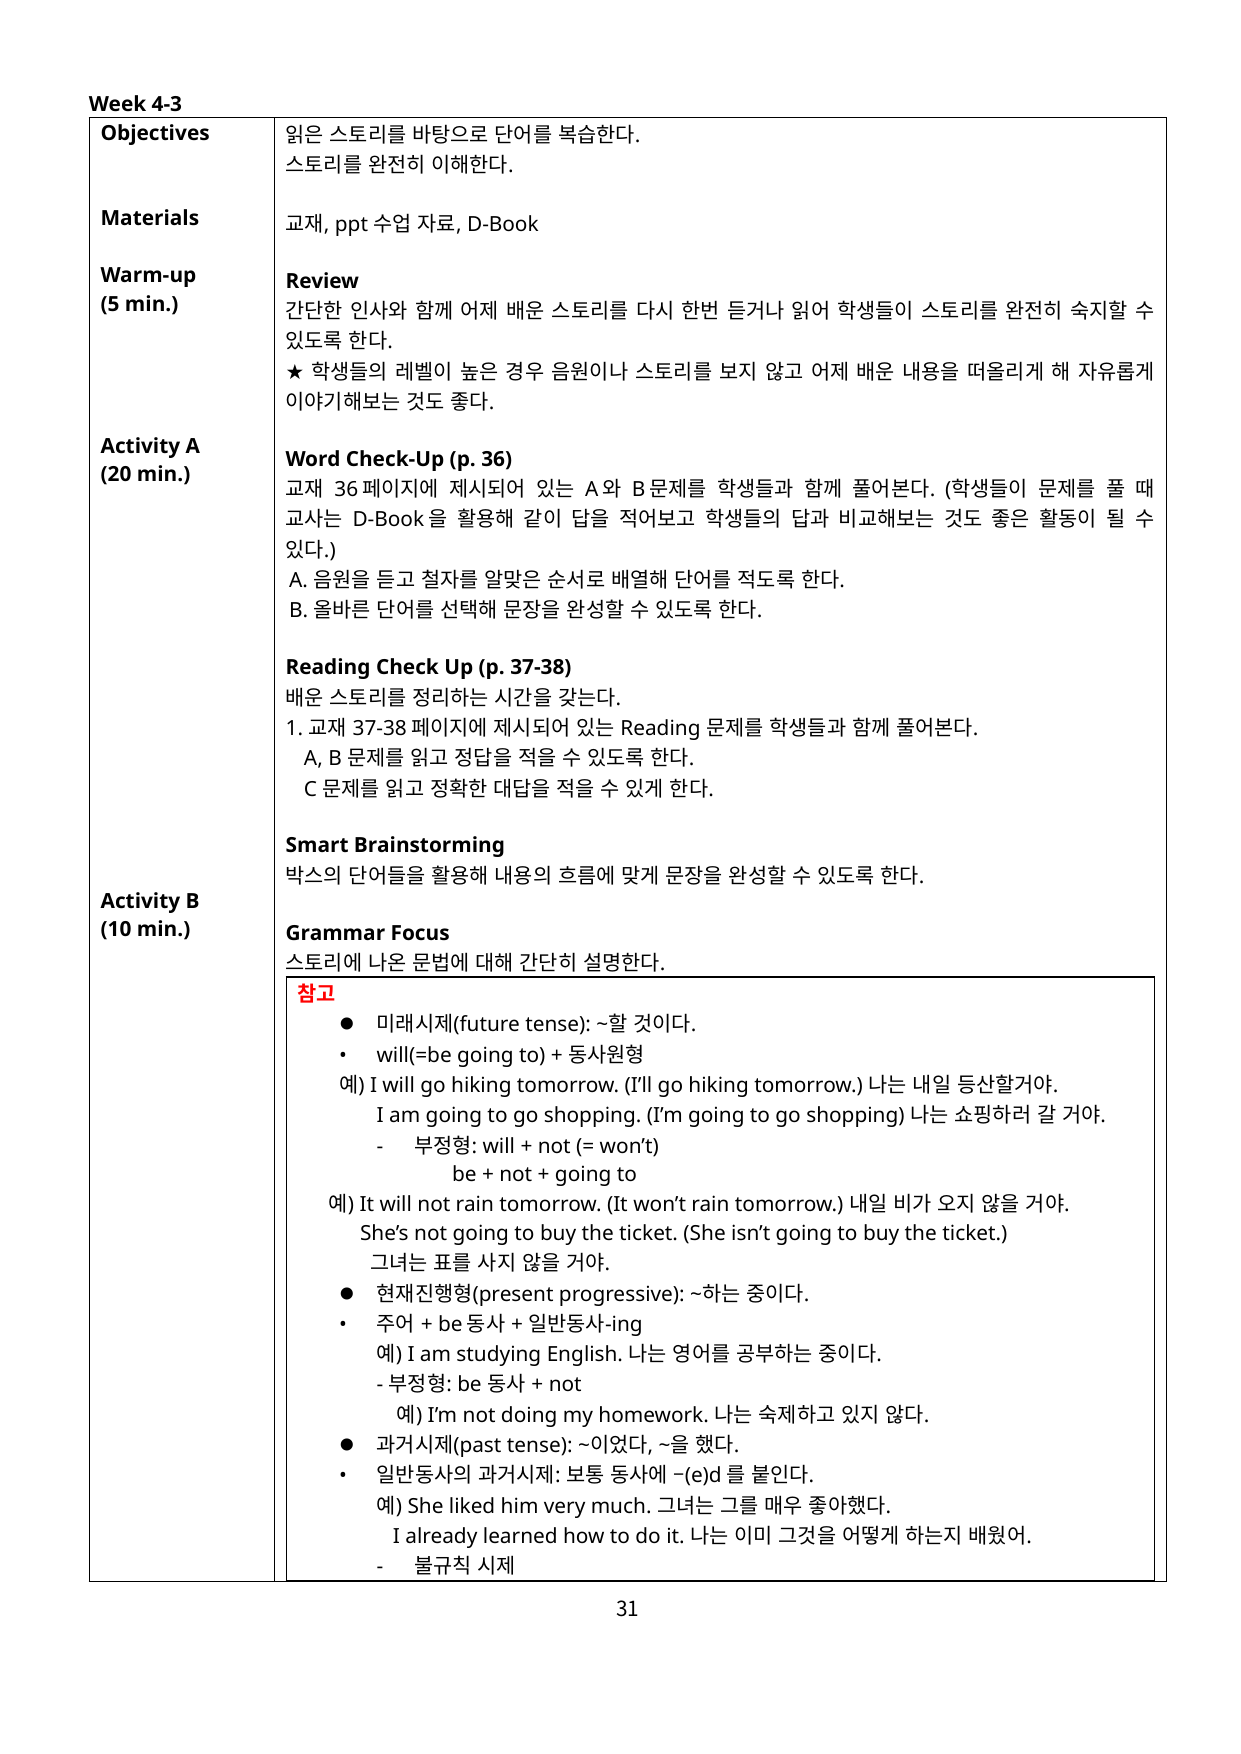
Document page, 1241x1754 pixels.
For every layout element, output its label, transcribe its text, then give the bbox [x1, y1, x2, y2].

text Week 4-3 [89, 89, 1167, 117]
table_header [90, 118, 274, 1581]
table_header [275, 118, 1166, 1581]
